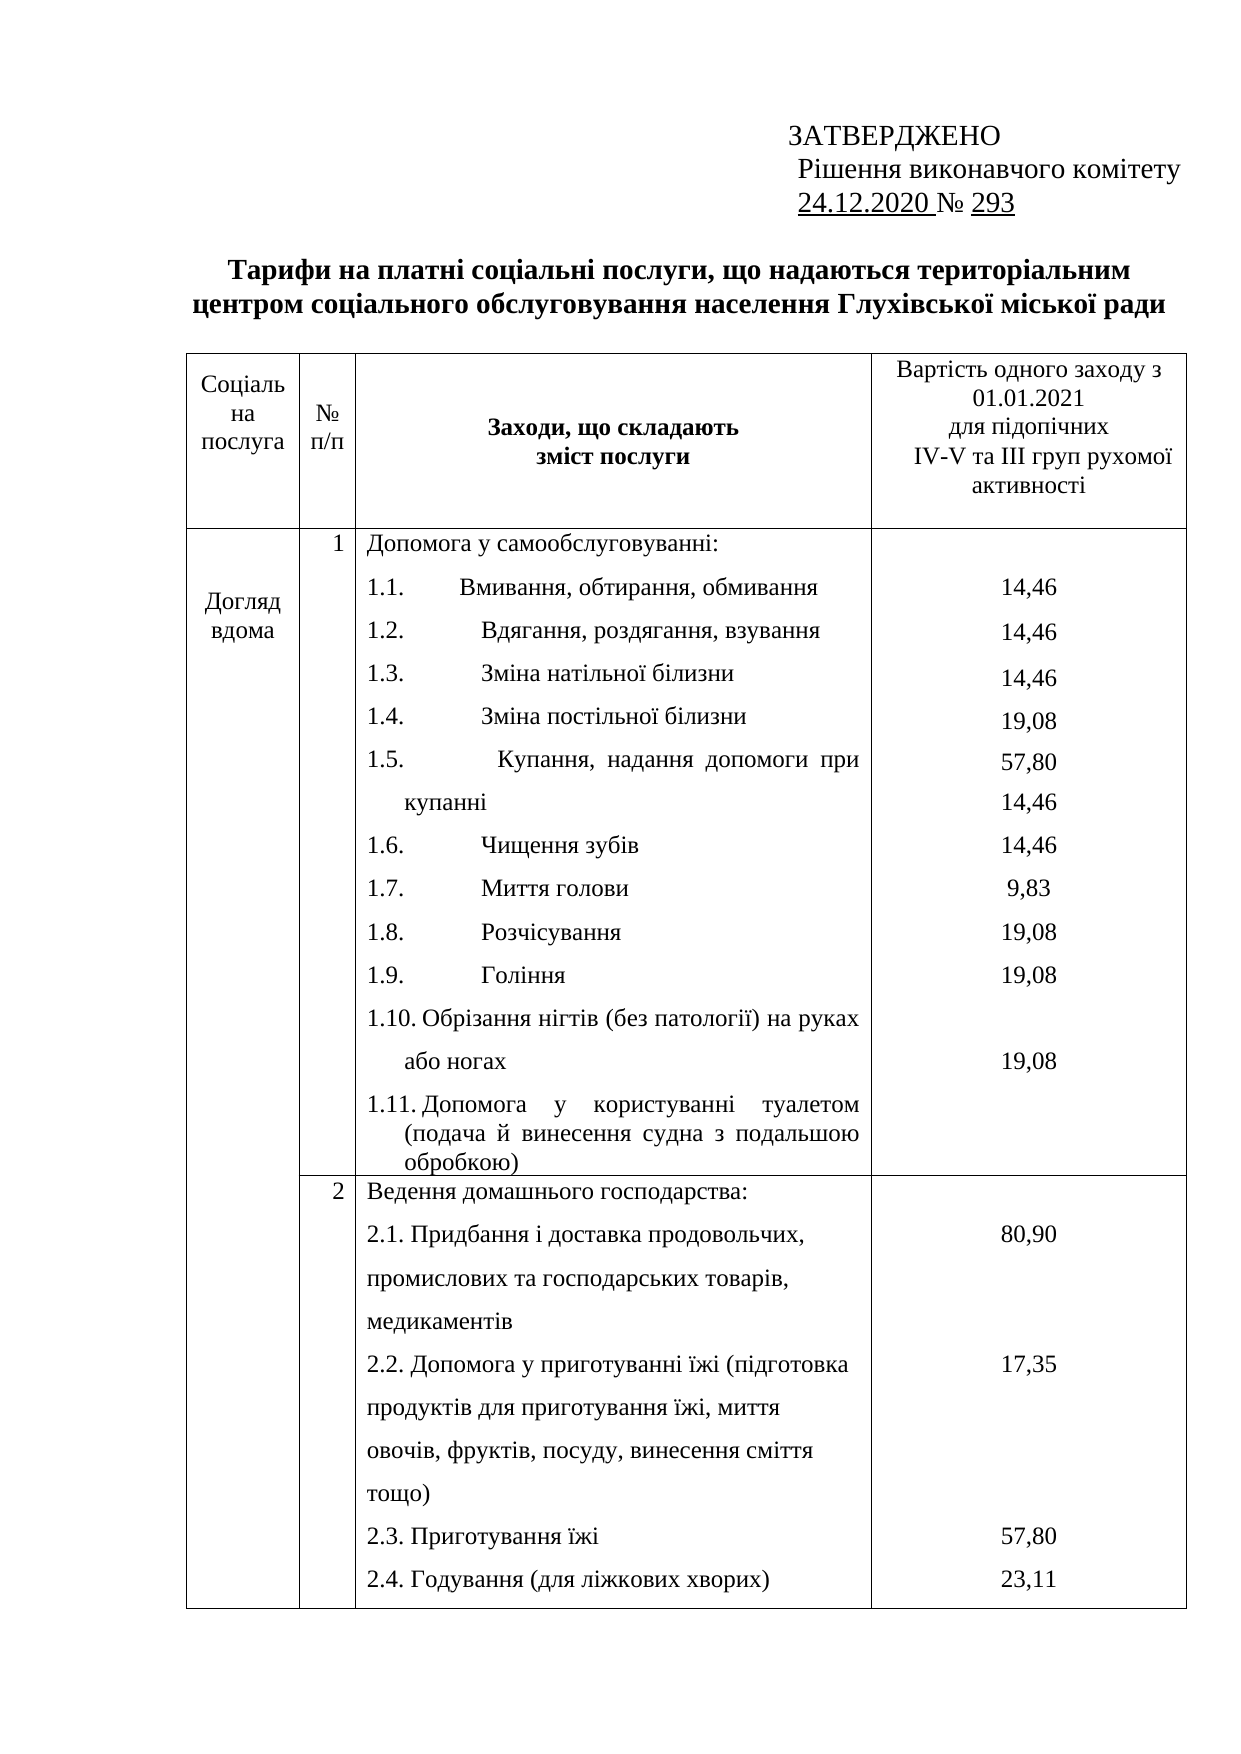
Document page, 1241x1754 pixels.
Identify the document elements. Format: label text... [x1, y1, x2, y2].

text Рішення виконавчого комітету [797, 152, 1181, 185]
table_header Соціальна послуга [187, 354, 299, 527]
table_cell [356, 1176, 871, 1608]
table_cell 2 [300, 1176, 355, 1608]
table_header Заходи, що складають зміст послуги [356, 354, 871, 527]
table_cell Допомога у самообслуговуванні: Вмивання, обтирання, обмивання Вдягання, роздягання, взування Зміна натільної білизни Зміна постільної білизни Купання, надання допомоги при купанні Чищення зубів Миття голови Розчісування Гоління Обрізання нігтів (без патології) на руках або ногах Допомога у користуванні туалетом (подача й винесення судна з подальшою обробкою) [356, 529, 871, 1175]
text ЗАТВЕРДЖЕНО [177, 118, 1181, 152]
table_cell IV-V та ІІІ груп рухомої активності [872, 440, 1186, 527]
table_cell 14,46 14,46 14,46 19,08 57,80 14,46 14,46 9,83 19,08 19,08 19,08 [872, 529, 1186, 1175]
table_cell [872, 1176, 1186, 1608]
table_header № п/п [300, 354, 355, 527]
text 24.12.2020 № 293 [797, 185, 1181, 219]
table_cell 1 [300, 529, 355, 1175]
table_cell Догляд вдома [187, 529, 299, 1608]
text Тарифи на платні соціальні послуги, що надаються територіальним центром соціального обслуговування населення Глухівської міської ради [177, 252, 1181, 319]
table_header Вартість одного заходу з 01.01.2021 для підопічних [872, 354, 1186, 440]
